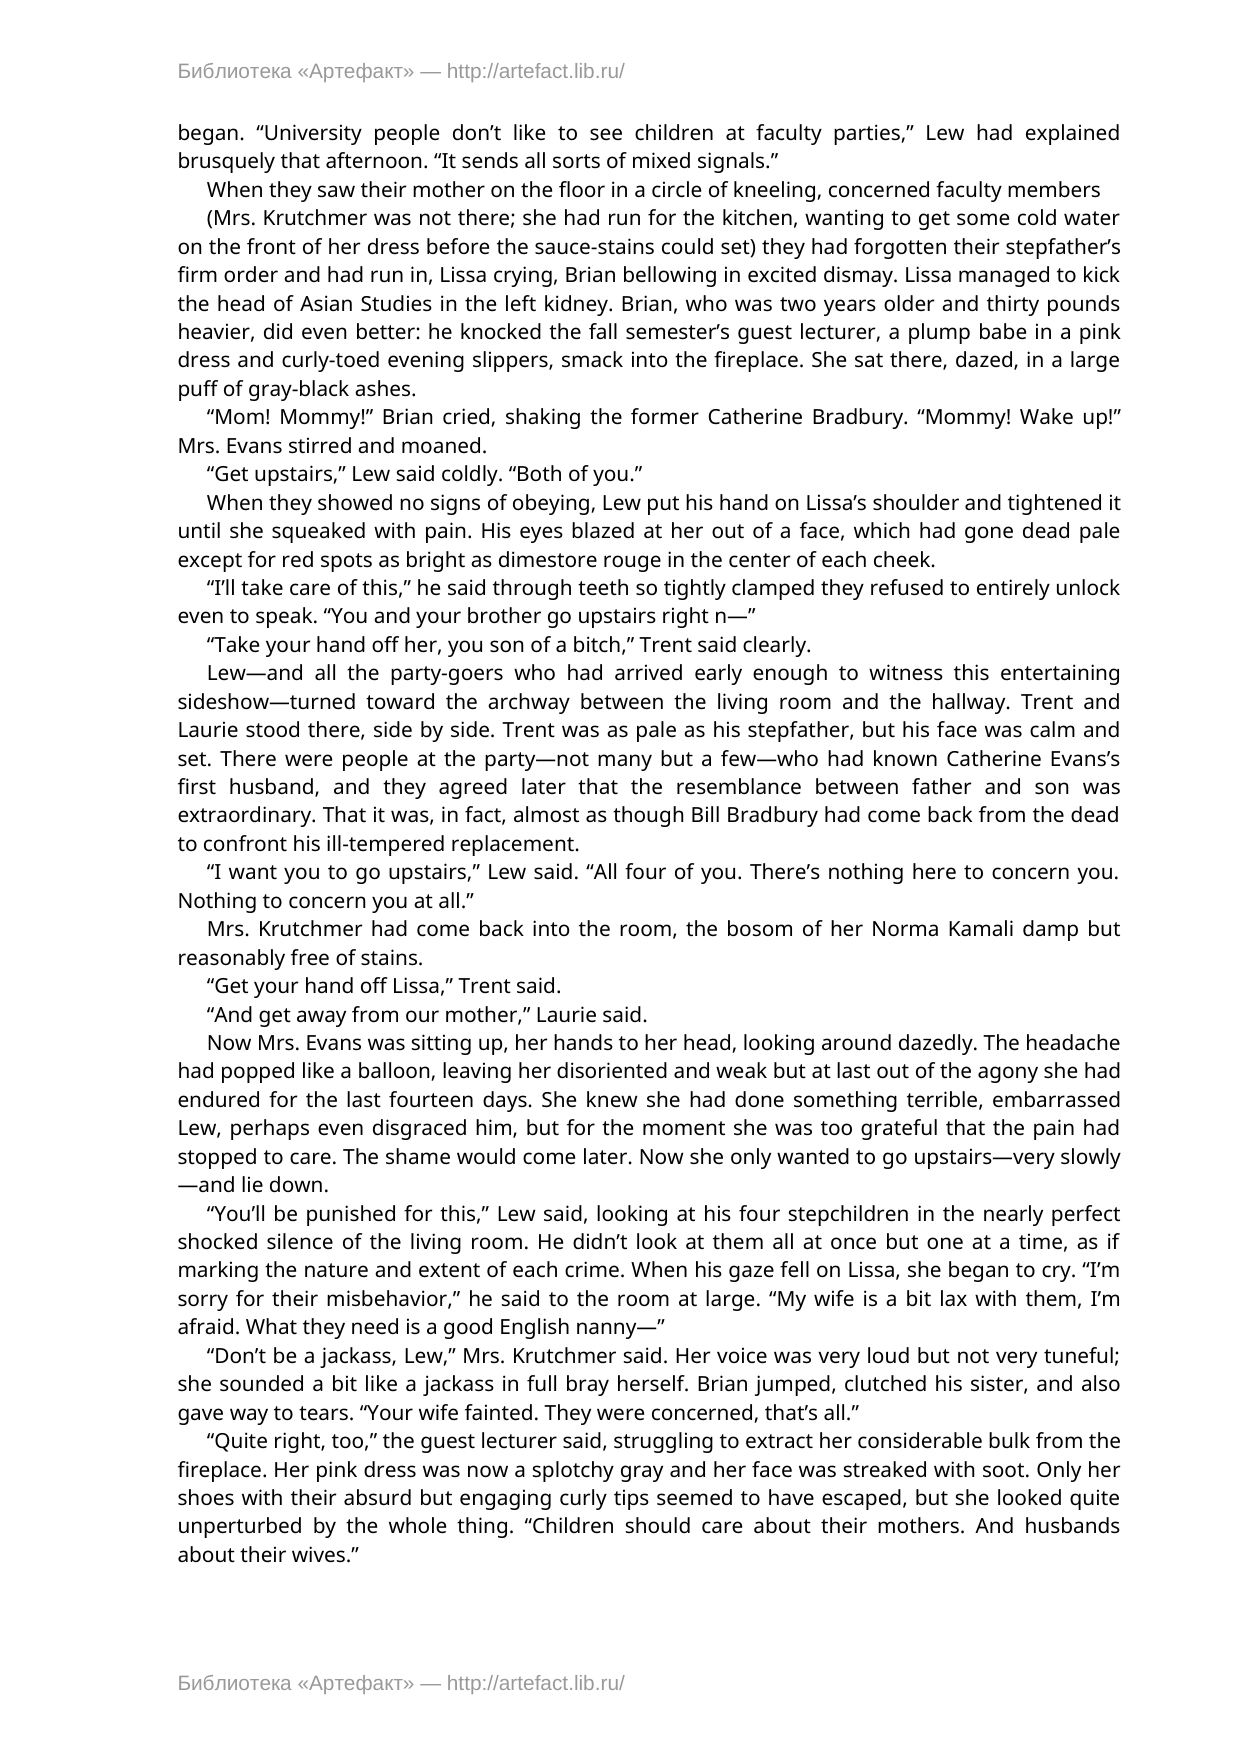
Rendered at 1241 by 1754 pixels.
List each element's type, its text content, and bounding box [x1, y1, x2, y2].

text “And get away from our mother,” Laurie said. [177, 1000, 1122, 1028]
text When they saw their mother on the floor in a circle of kneeling, concerned faculty members [177, 175, 1122, 203]
text (Mrs. Krutchmer was not there; she had run for the kitchen, wanting to get some cold water on the front of her dress before the sauce-stains could set) they had forgotten their stepfather’s firm order and had run in, Lissa crying, Brian bellowing in excited dismay. Lissa managed to kick the head of Asian Studies in the left kidney. Brian, who was two years older and thirty pounds heavier, did even better: he knocked the fall semester’s guest lecturer, a plump babe in a pink dress and curly-toed evening slippers, smack into the fireplace. She sat there, dazed, in a large puff of gray-black ashes. [177, 203, 1122, 402]
text “I want you to go upstairs,” Lew said. “All four of you. There’s nothing here to concern you. Nothing to concern you at all.” [177, 857, 1122, 914]
text Lew—and all the party-goers who had arrived early enough to witness this entertaining sideshow—turned toward the archway between the living room and the hallway. Trent and Laurie stood there, side by side. Trent was as pale as his stepfather, but his face was calm and set. There were people at the party—not many but a few—who had known Catherine Evans’s first husband, and they agreed later that the resemblance between father and son was extraordinary. That it was, in fact, almost as though Bill Bradbury had come back from the dead to confront his ill-tempered replacement. [177, 658, 1122, 857]
text “Quite right, too,” the guest lecturer said, struggling to extract her considerable bulk from the fireplace. Her pink dress was now a splotchy gray and her face was streaked with soot. Only her shoes with their absurd but engaging curly tips seemed to have escaped, but she looked quite unperturbed by the whole thing. “Children should care about their mothers. And husbands about their wives.” [177, 1426, 1122, 1568]
text Now Mrs. Evans was sitting up, her hands to her head, looking around dazedly. The headache had popped like a balloon, leaving her disoriented and weak but at last out of the agony she had endured for the last fourteen days. She knew she had done something terrible, embarrassed Lew, perhaps even disgraced him, but for the moment she was too grateful that the pain had stopped to care. The shame would come later. Now she only wanted to go upstairs—very slowly—and lie down. [177, 1028, 1122, 1199]
text “I’ll take care of this,” he said through teeth so tightly clamped they refused to entirely unlock even to speak. “You and your brother go upstairs right n—” [177, 573, 1122, 630]
text “Get upstairs,” Lew said coldly. “Both of you.” [177, 459, 1122, 488]
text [177, 118, 1122, 175]
text When they showed no signs of obeying, Lew put his hand on Lissa’s shoulder and tightened it until she squeaked with pain. His eyes blazed at her out of a face, which had gone dead pale except for red spots as bright as dimestore rouge in the center of each cheek. [177, 488, 1122, 573]
text “Don’t be a jackass, Lew,” Mrs. Krutchmer said. Her voice was very loud but not very tuneful; she sounded a bit like a jackass in full bray herself. Brian jumped, clutched his sister, and also gave way to tears. “Your wife fainted. They were concerned, that’s all.” [177, 1341, 1122, 1426]
text Mrs. Krutchmer had come back into the room, the bosom of her Norma Kamali damp but reasonably free of stains. [177, 914, 1122, 971]
text “You’ll be punished for this,” Lew said, looking at his four stepchildren in the nearly perfect shocked silence of the living room. He didn’t look at them all at once but one at a time, as if marking the nature and extent of each crime. When his gaze fell on Lissa, she began to cry. “I’m sorry for their misbehavior,” he said to the room at large. “My wife is a bit lax with them, I’m afraid. What they need is a good English nanny—” [177, 1199, 1122, 1341]
text “Take your hand off her, you son of a bitch,” Trent said clearly. [177, 630, 1122, 658]
text “Mom! Mommy!” Brian cried, shaking the former Catherine Bradbury. “Mommy! Wake up!” Mrs. Evans stirred and moaned. [177, 402, 1122, 459]
text “Get your hand off Lissa,” Trent said. [177, 971, 1122, 1000]
